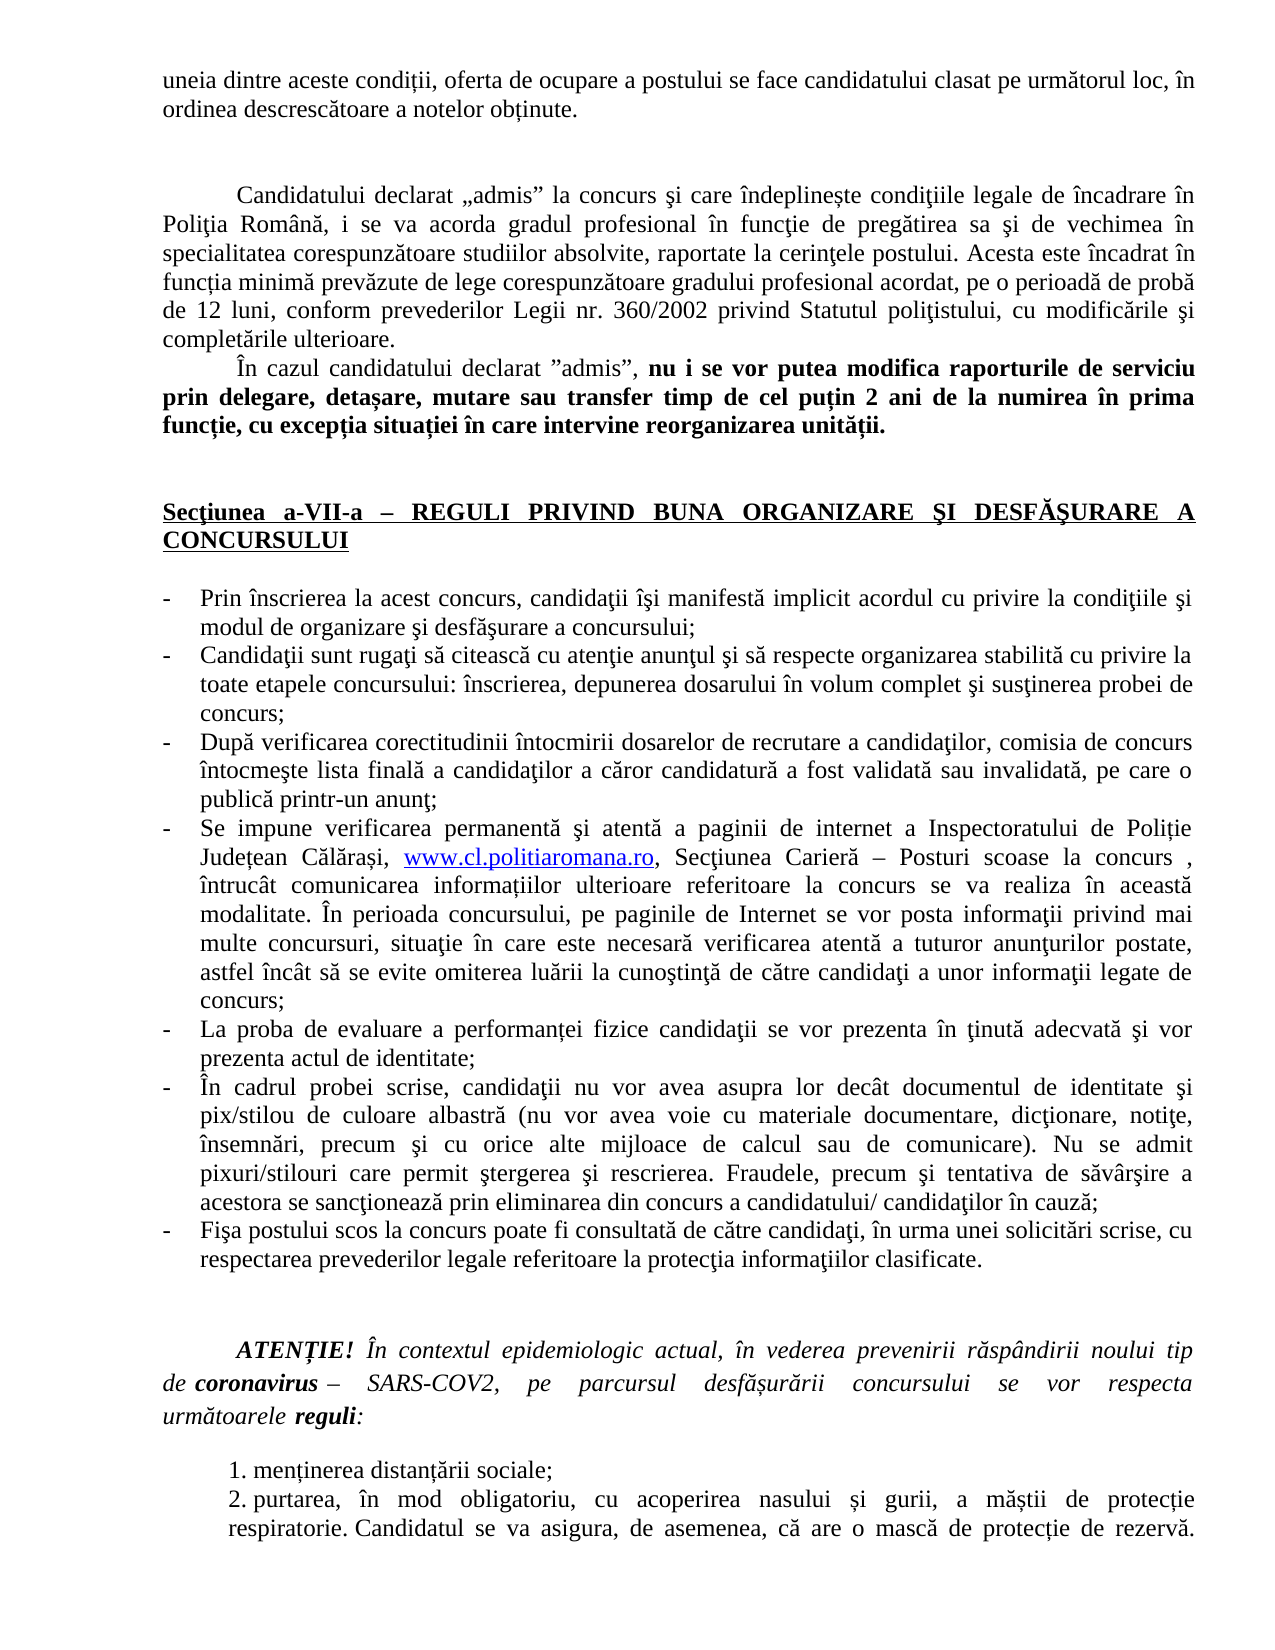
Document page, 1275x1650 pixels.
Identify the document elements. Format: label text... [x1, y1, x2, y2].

text Secţiunea a-VII-a – REGULI PRIVIND BUNA ORGANIZARE ŞI DESFĂŞURARE A CONCURSULUI [162, 523, 1196, 554]
list După verificarea corectitudinii întocmirii dosarelor de recrutare a candidaţilor, comisia de concurs întocmeşte lista finală a candidaţilor a căror candidatură a fost validată sau invalidată, pe care o publică printr-un anunţ; [162, 727, 1194, 813]
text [162, 66, 1196, 123]
list La proba de evaluare a performanței fizice candidaţii se vor prezenta în ţinută adecvată şi vor prezenta actul de identitate; [162, 1014, 1194, 1072]
list Prin înscrierea la acest concurs, candidaţii îşi manifestă implicit acordul cu privire la condiţiile şi modul de organizare şi desfăşurare a concursului; [162, 583, 1194, 641]
list Fişa postului scos la concurs poate fi consultată de către candidaţi, în urma unei solicitări scrise, cu respectarea prevederilor legale referitoare la protecţia informaţiilor clasificate. [162, 1216, 1194, 1273]
text Secţiunea a-VII-a – REGULI PRIVIND BUNA ORGANIZARE ŞI DESFĂŞURARE A CONCURSULUI [162, 497, 1196, 522]
text ATENȚIE! În contextul epidemiologic actual, în vederea prevenirii răspândirii noului tip de coronavirus – SARS-COV2, pe parcursul desfășurării concursului se vor respecta următoarele reguli: [162, 1335, 1196, 1430]
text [228, 1484, 1196, 1542]
text 1. menținerea distanțării sociale; [228, 1455, 1196, 1484]
text În cazul candidatului declarat ”admis”, nu i se vor putea modifica raporturile de serviciu prin delegare, detașare, mutare sau transfer timp de cel puțin 2 ani de la numirea în prima funcție, cu excepția situației în care intervine reorganizarea unității. [162, 353, 1196, 439]
list Candidaţii sunt rugaţi să citească cu atenţie anunţul şi să respecte organizarea stabilită cu privire la toate etapele concursului: înscrierea, depunerea dosarului în volum complet şi susţinerea probei de concurs; [162, 641, 1194, 727]
text Candidatului declarat „admis” la concurs şi care îndeplinește condiţiile legale de încadrare în Poliţia Română, i se va acorda gradul profesional în funcţie de pregătirea sa şi de vechimea în specialitatea corespunzătoare studiilor absolvite, raportate la cerinţele postului. Acesta este încadrat în funcția minimă prevăzute de lege corespunzătoare gradului profesional acordat, pe o perioadă de probă de 12 luni, conform prevederilor Legii nr. 360/2002 privind Statutul poliţistului, cu modificările şi completările ulterioare. [162, 181, 1196, 353]
list Se impune verificarea permanentă şi atentă a paginii de internet a Inspectoratului de Poliție Județean Călărași, www.cl.politiaromana.ro, Secţiunea Carieră – Posturi scoase la concurs , întrucât comunicarea informațiilor ulterioare referitoare la concurs se va realiza în această modalitate. În perioada concursului, pe paginile de Internet se vor posta informaţii privind mai multe concursuri, situaţie în care este necesară verificarea atentă a tuturor anunţurilor postate, astfel încât să se evite omiterea luării la cunoştinţă de către candidaţi a unor informaţii legate de concurs; [162, 813, 1194, 1014]
list În cadrul probei scrise, candidaţii nu vor avea asupra lor decât documentul de identitate şi pix/stilou de culoare albastră (nu vor avea voie cu materiale documentare, dicţionare, notiţe, însemnări, precum şi cu orice alte mijloace de calcul sau de comunicare). Nu se admit pixuri/stilouri care permit ştergerea şi rescrierea. Fraudele, precum şi tentativa de săvârşire a acestora se sancţionează prin eliminarea din concurs a candidatului/ candidaţilor în cauză; [162, 1072, 1194, 1216]
